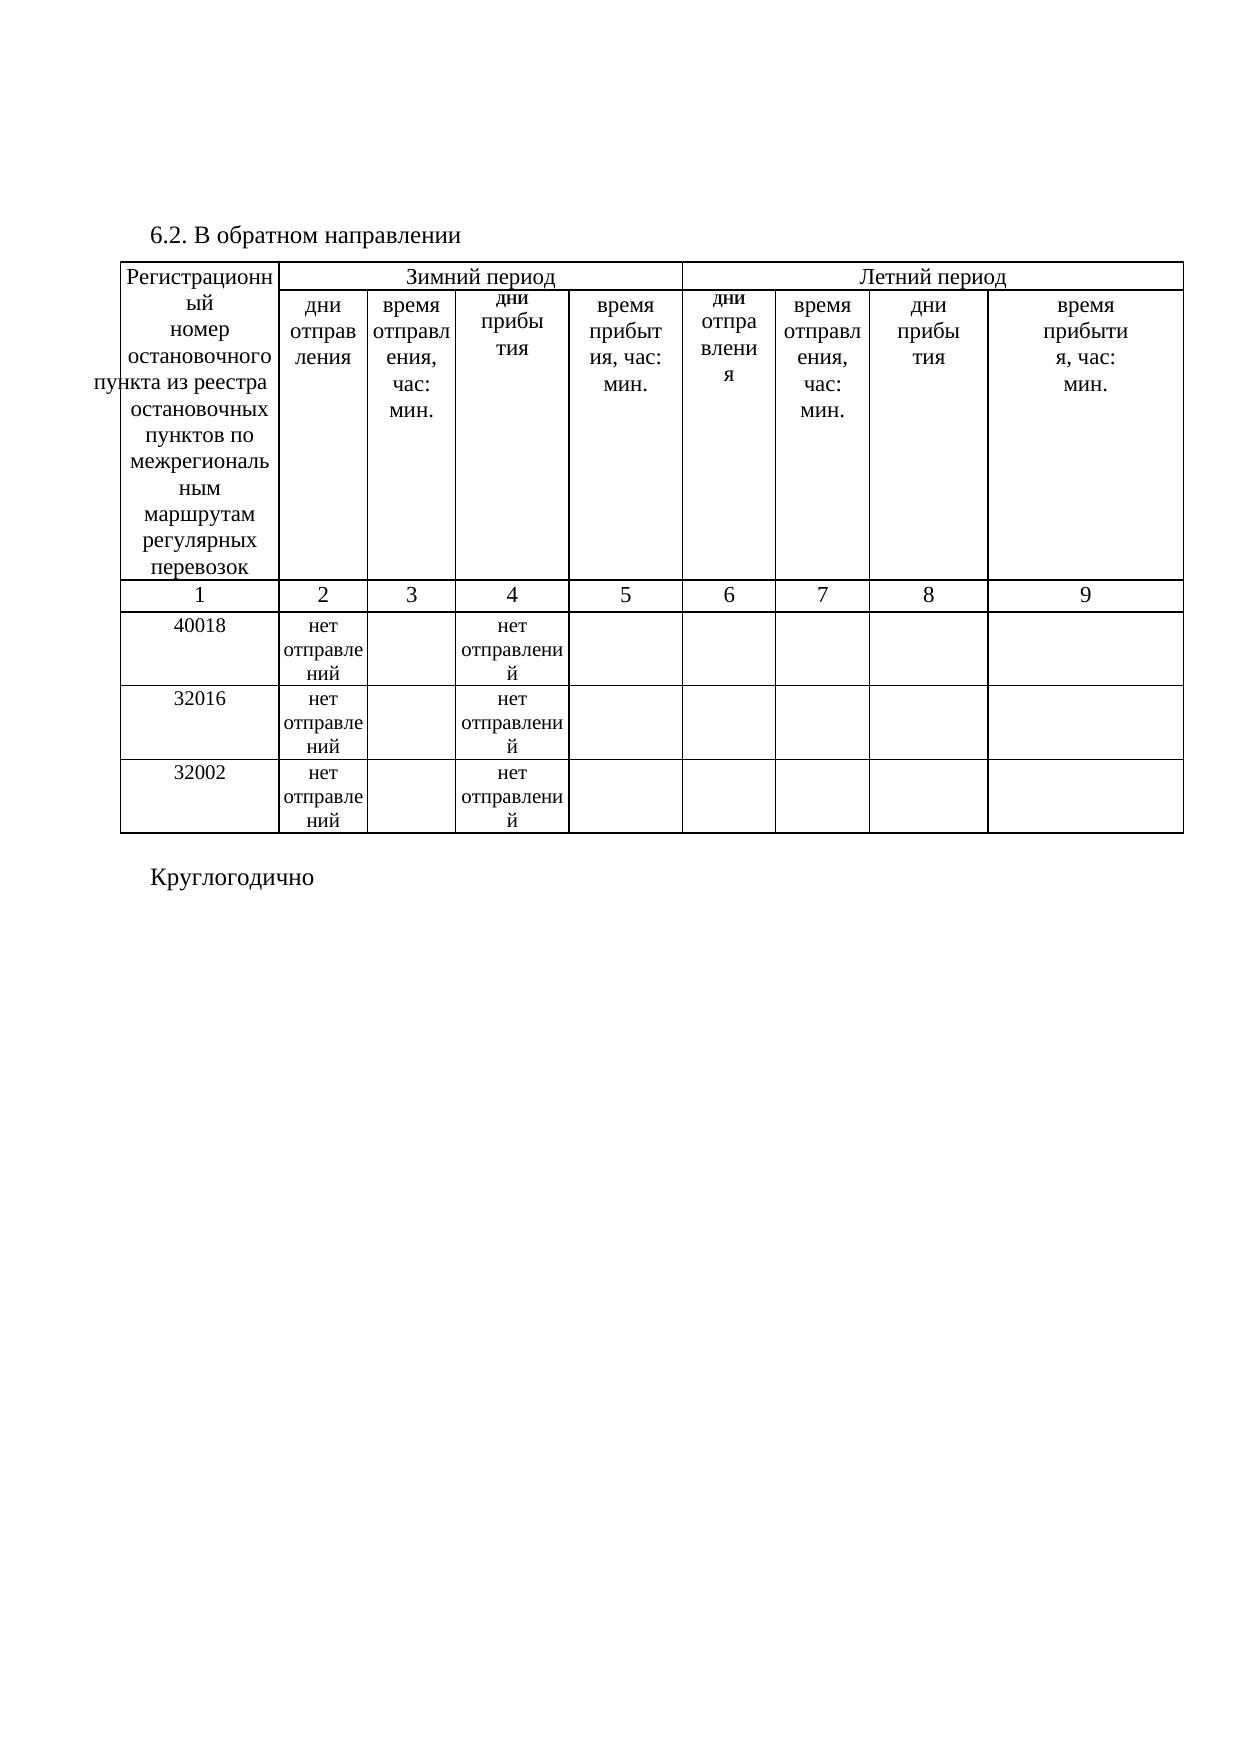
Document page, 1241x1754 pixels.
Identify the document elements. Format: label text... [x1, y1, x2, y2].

table_cell [570, 760, 682, 832]
text Круглогодично [150, 862, 1090, 891]
table_cell нет отправлений [456, 613, 568, 685]
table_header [121, 263, 278, 579]
table_cell нет отправлений [456, 686, 568, 758]
table_cell время прибыт ия, час: мин. [570, 291, 682, 579]
table_cell [870, 613, 987, 685]
table_cell [368, 760, 455, 832]
table_cell нет отправлений [280, 613, 367, 685]
table_cell ДНИ прибы тия [456, 291, 568, 579]
table_cell 5 [570, 581, 682, 611]
table_cell нет отправлений [280, 686, 367, 758]
table_cell дни прибы тия [870, 291, 987, 579]
table_cell дни отправ ления [280, 291, 367, 579]
table_cell [683, 686, 775, 758]
table_cell 8 [870, 581, 987, 611]
table_cell [570, 613, 682, 685]
table_cell 1 [121, 581, 278, 611]
table_cell [683, 613, 775, 685]
table_cell время отправл ения, час: мин. [776, 291, 869, 579]
table_cell [683, 760, 775, 832]
table_cell [368, 613, 455, 685]
table_cell [989, 760, 1183, 832]
table_header Летний период [683, 263, 1183, 289]
table_cell [989, 686, 1183, 758]
table_cell время отправл ения, час: мин. [368, 291, 455, 579]
table_cell 7 [776, 581, 869, 611]
table_header Зимний период [280, 263, 682, 289]
table_cell 6 [683, 581, 775, 611]
table_cell 32002 [121, 760, 278, 832]
table_cell 2 [280, 581, 367, 611]
table_cell [776, 613, 869, 685]
table_cell [776, 760, 869, 832]
table_cell ДНИ отпра влени я [683, 291, 775, 579]
table_cell 3 [368, 581, 455, 611]
table_cell нет отправлений [456, 760, 568, 832]
table_cell [368, 686, 455, 758]
table_cell [870, 760, 987, 832]
table_cell [870, 686, 987, 758]
table_cell 9 [989, 581, 1183, 611]
table_cell нет отправлений [280, 760, 367, 832]
table_cell 4 [456, 581, 568, 611]
table_cell 32016 [121, 686, 278, 758]
table_cell 40018 [121, 613, 278, 685]
text 6.2. В обратном направлении [150, 220, 1090, 249]
table_cell [989, 613, 1183, 685]
table_cell [776, 686, 869, 758]
table_cell [570, 686, 682, 758]
table_cell время прибыти я, час: мин. [989, 291, 1183, 579]
